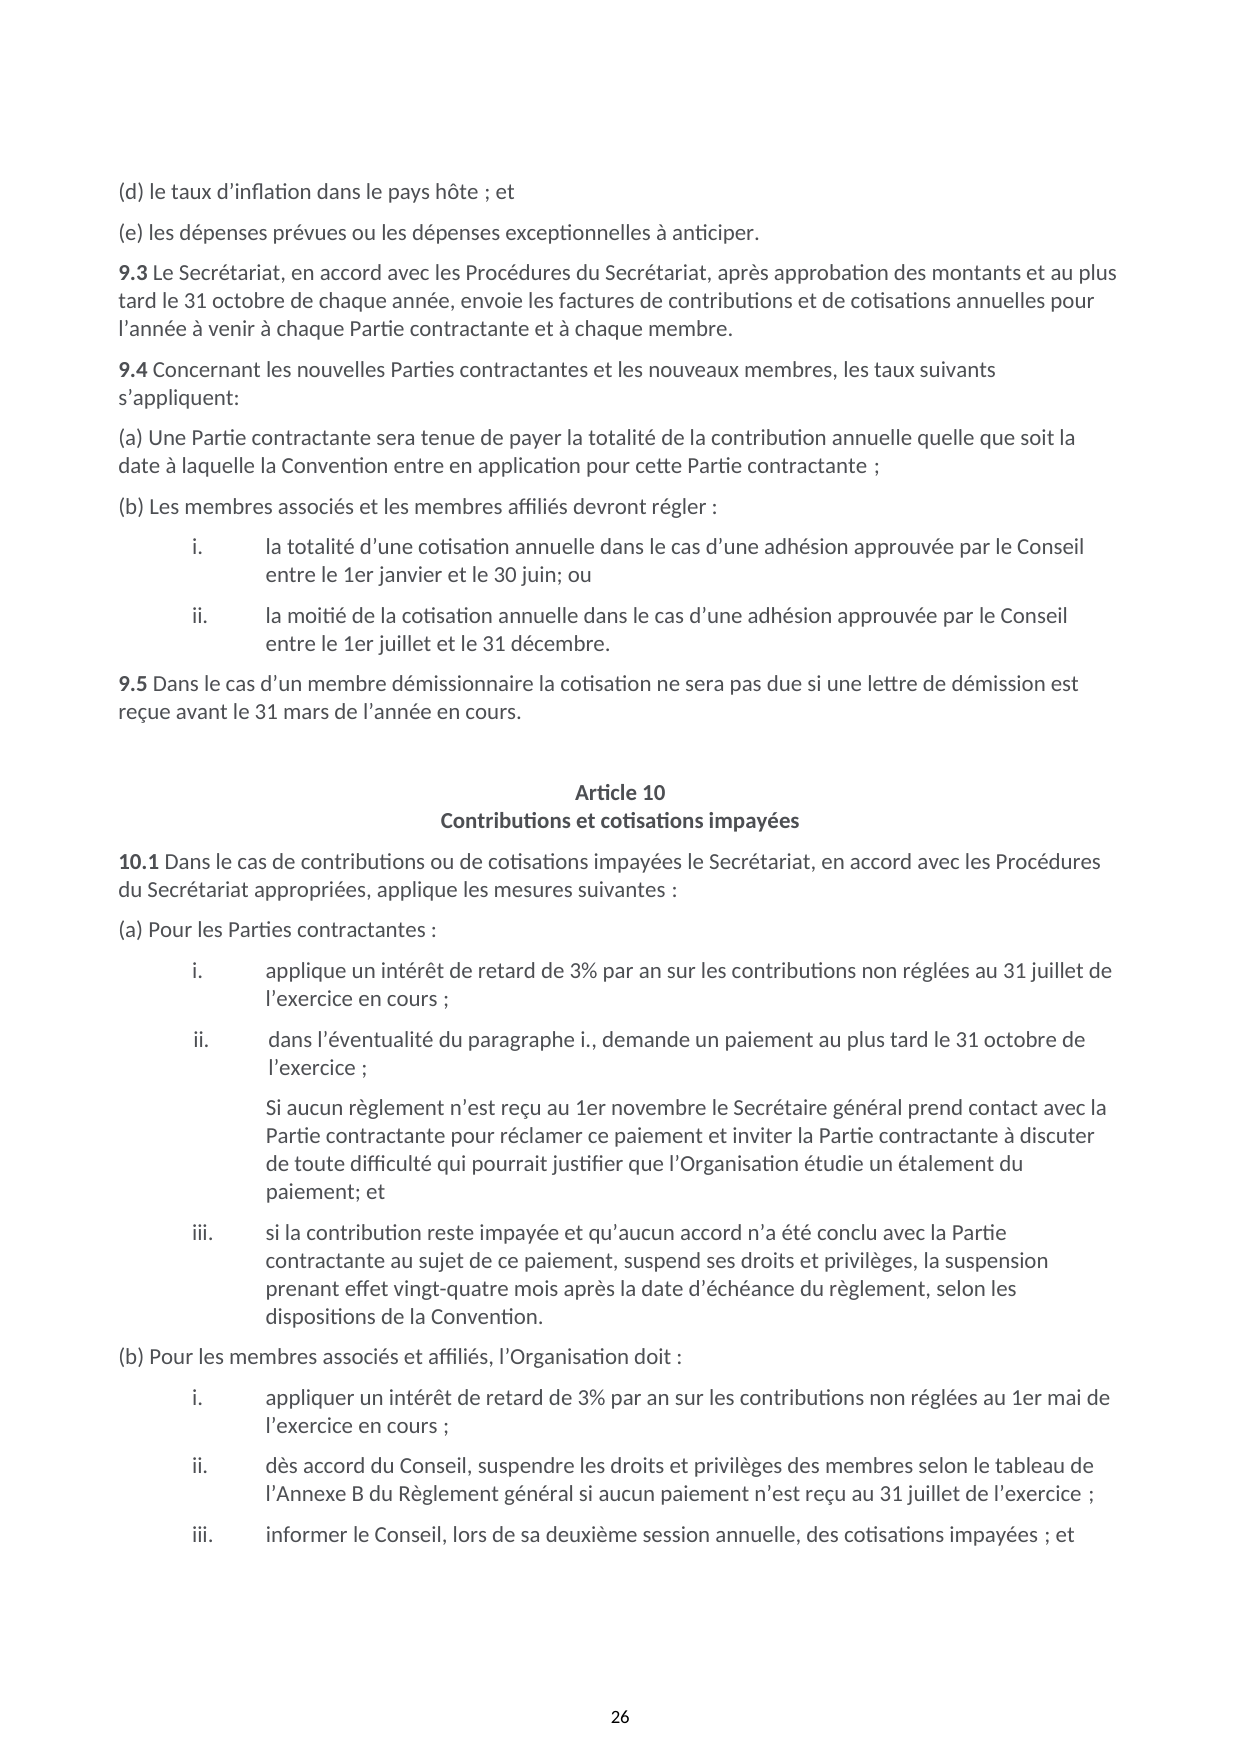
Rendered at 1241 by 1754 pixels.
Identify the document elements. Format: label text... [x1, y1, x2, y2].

text iii. si la contribution reste impayée et qu’aucun accord n’a été conclu avec la Partie contractante au sujet de ce paiement, suspend ses droits et privilèges, la suspension prenant effet vingt-quatre mois après la date d’échéance du règlement, selon les dispositions de la Convention. [192, 1218, 1122, 1330]
text 9.5 Dans le cas d’un membre démissionnaire la cotisation ne sera pas due si une lettre de démission est reçue avant le 31 mars de l’année en cours. [118, 669, 1122, 726]
text (d) le taux d’inflation dans le pays hôte ; et [118, 177, 1122, 205]
text 9.4 Concernant les nouvelles Parties contractantes et les nouveaux membres, les taux suivants s’appliquent: [118, 355, 1122, 411]
text ii. dans l’éventualité du paragraphe i., demande un paiement au plus tard le 31 octobre de l’exercice ; [193, 1025, 1122, 1081]
text (a) Une Partie contractante sera tenue de payer la totalité de la contribution annuelle quelle que soit la date à laquelle la Convention entre en application pour cette Partie contractante ; [118, 423, 1122, 479]
text 9.3 Le Secrétariat, en accord avec les Procédures du Secrétariat, après approbation des montants et au plus tard le 31 octobre de chaque année, envoie les factures de contributions et de cotisations annuelles pour l’année à venir à chaque Partie contractante et à chaque membre. [118, 258, 1122, 342]
text 10.1 Dans le cas de contributions ou de cotisations impayées le Secrétariat, en accord avec les Procédures du Secrétariat appropriées, applique les mesures suivantes : [118, 847, 1122, 903]
text i. la totalité d’une cotisation annuelle dans le cas d’une adhésion approuvée par le Conseil entre le 1er janvier et le 30 juin; ou [192, 532, 1122, 588]
text (b) Les membres associés et les membres affiliés devront régler : [118, 492, 1122, 520]
text i. applique un intérêt de retard de 3% par an sur les contributions non réglées au 31 juillet de l’exercice en cours ; [192, 956, 1122, 1012]
text (e) les dépenses prévues ou les dépenses exceptionnelles à anticiper. [118, 218, 1122, 246]
text (b) Pour les membres associés et affiliés, l’Organisation doit : [118, 1342, 1122, 1370]
text ii. la moitié de la cotisation annuelle dans le cas d’une adhésion approuvée par le Conseil entre le 1er juillet et le 31 décembre. [192, 601, 1122, 657]
text ii. dès accord du Conseil, suspendre les droits et privilèges des membres selon le tableau de l’Annexe B du Règlement général si aucun paiement n’est reçu au 31 juillet de l’exercice ; [192, 1451, 1122, 1507]
text (a) Pour les Parties contractantes : [118, 916, 1122, 944]
text i. appliquer un intérêt de retard de 3% par an sur les contributions non réglées au 1er mai de l’exercice en cours ; [192, 1383, 1122, 1439]
text iii. informer le Conseil, lors de sa deuxième session annuelle, des cotisations impayées ; et [192, 1520, 1122, 1548]
text Contributions et cotisations impayées [118, 807, 1122, 834]
text Article 10 [118, 778, 1122, 807]
text Si aucun règlement n’est reçu au 1er novembre le Secrétaire général prend contact avec la Partie contractante pour réclamer ce paiement et inviter la Partie contractante à discuter de toute difficulté qui pourrait justifier que l’Organisation étudie un étalement du paiement; et [266, 1093, 1122, 1205]
